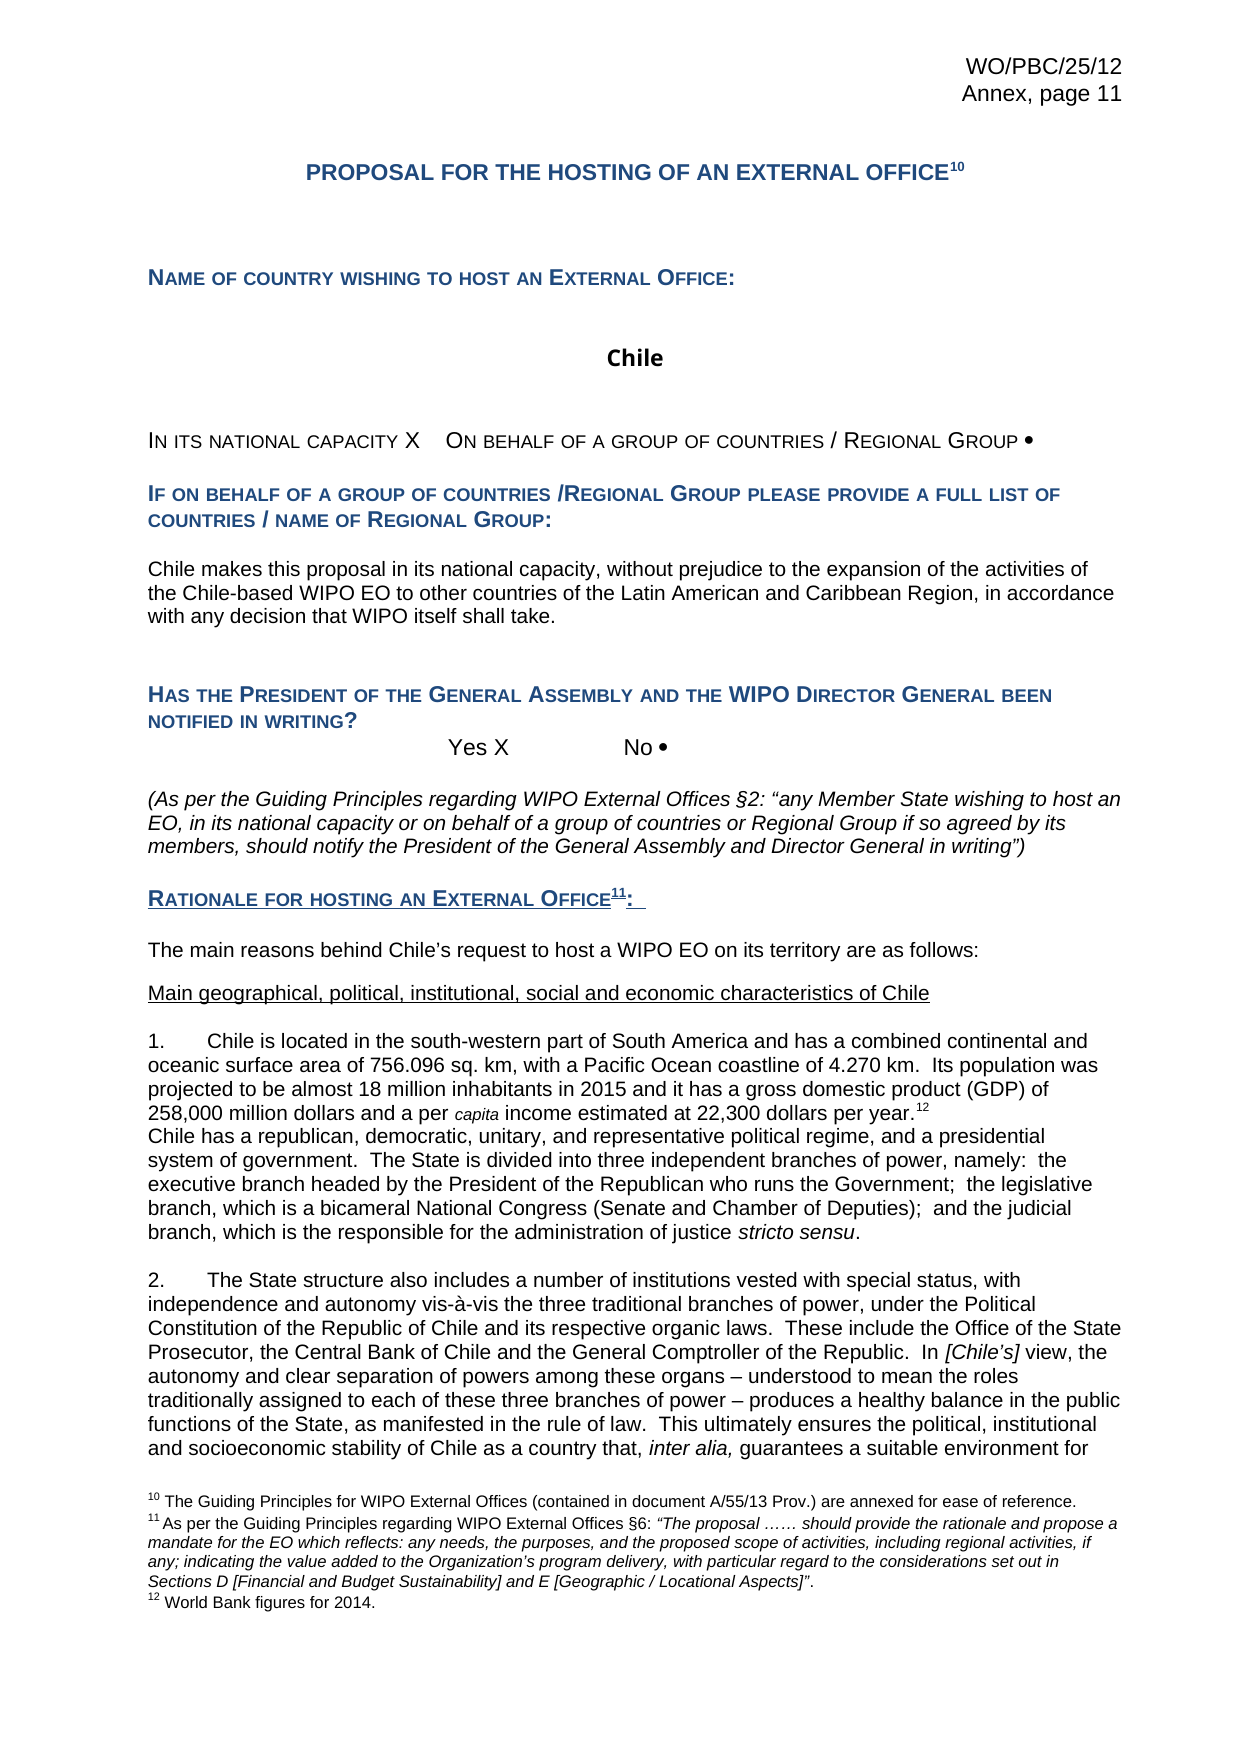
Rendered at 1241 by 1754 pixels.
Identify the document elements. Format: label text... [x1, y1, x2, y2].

list Chile is located in the south-western part of South America and has a combined continental and oceanic surface area of 756.096 sq. km, with a Pacific Ocean coastline of 4.270 km. Its population was projected to be almost 18 million inhabitants in 2015 and it has a gross domestic product (GDP) of 258,000 million dollars and a per capita income estimated at 22,300 dollars per year. [148, 1028, 1124, 1124]
text If on behalf of a group of countries /Regional Group please provide a full list of countries / name of Regional Group: [148, 480, 1122, 532]
text PROPOSAL FOR THE HOSTING OF AN EXTERNAL OFFICE [148, 158, 1122, 185]
subtitle Chile [148, 342, 1122, 373]
text Yes X No [148, 734, 1122, 760]
text Chile has a republican, democratic, unitary, and representative political regime, and a presidential system of government. The State is divided into three independent branches of power, namely: the executive branch headed by the President of the Republican who runs the Government; the legislative branch, which is a bicameral National Congress (Senate and Chamber of Deputies); and the judicial branch, which is the responsible for the administration of justice stricto sensu. [148, 1124, 1099, 1244]
text Rationale for hosting an External Office: [148, 885, 1122, 911]
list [148, 1268, 1124, 1460]
text Chile makes this proposal in its national capacity, without prejudice to the expansion of the activities of the Chile-based WIPO EO to other countries of the Latin American and Caribbean Region, in accordance with any decision that WIPO itself shall take. [148, 556, 1122, 628]
text Main geographical, political, institutional, social and economic characteristics of Chile [148, 981, 1122, 1004]
text The main reasons behind Chile’s request to host a WIPO EO on its territory are as follows: [148, 937, 1122, 961]
text (As per the Guiding Principles regarding WIPO External Offices §2: “any Member State wishing to host an EO, in its national capacity or on behalf of a group of countries or Regional Group if so agreed by its members, should notify the President of the General Assembly and Director General in writing”) [148, 786, 1122, 858]
text Name of country wishing to host an External Office: [148, 264, 1122, 290]
text Has the President of the General Assembly and the WIPO Director General been notified in writing? [148, 681, 1122, 734]
text In its national capacity X On behalf of a group of countries / Regional Group [148, 427, 1122, 453]
